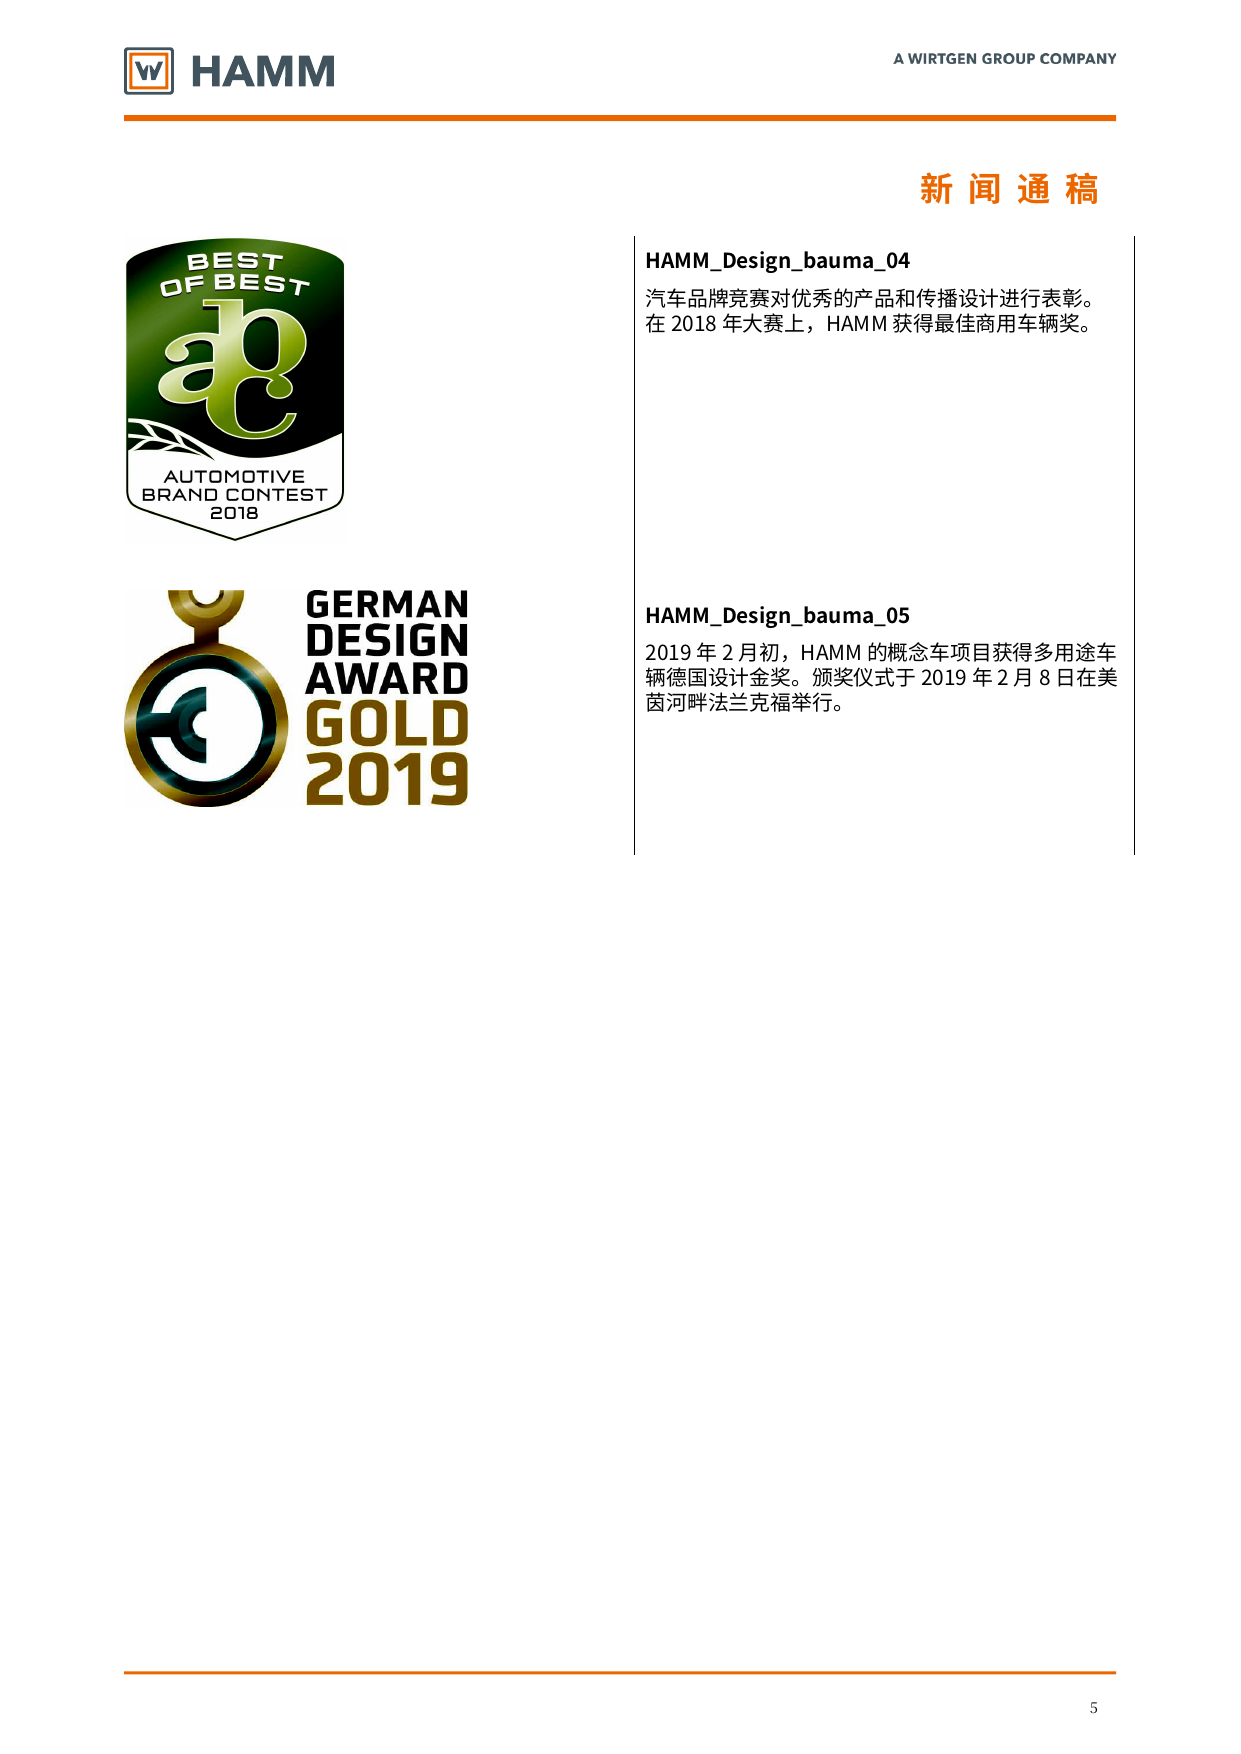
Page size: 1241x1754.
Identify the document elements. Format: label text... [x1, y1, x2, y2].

table_cell [113, 591, 634, 855]
table_cell [113, 236, 634, 591]
picture [893, 53, 1117, 64]
table_cell HAMM_Design_bauma_04 汽车品牌竞赛对优秀的产品和传播设计进行表彰。在 2018 年大赛上，HAMM 获得最佳商用车辆奖。 [635, 236, 1134, 591]
picture [124, 236, 346, 543]
picture [124, 590, 468, 807]
table_cell HAMM_Design_bauma_05 2019 年 2 月初，HAMM 的概念车项目获得多用途车辆德国设计金奖。颁奖仪式于 2019 年 2 月 8 日在美茵河畔法兰克福举行。 [635, 591, 1134, 855]
